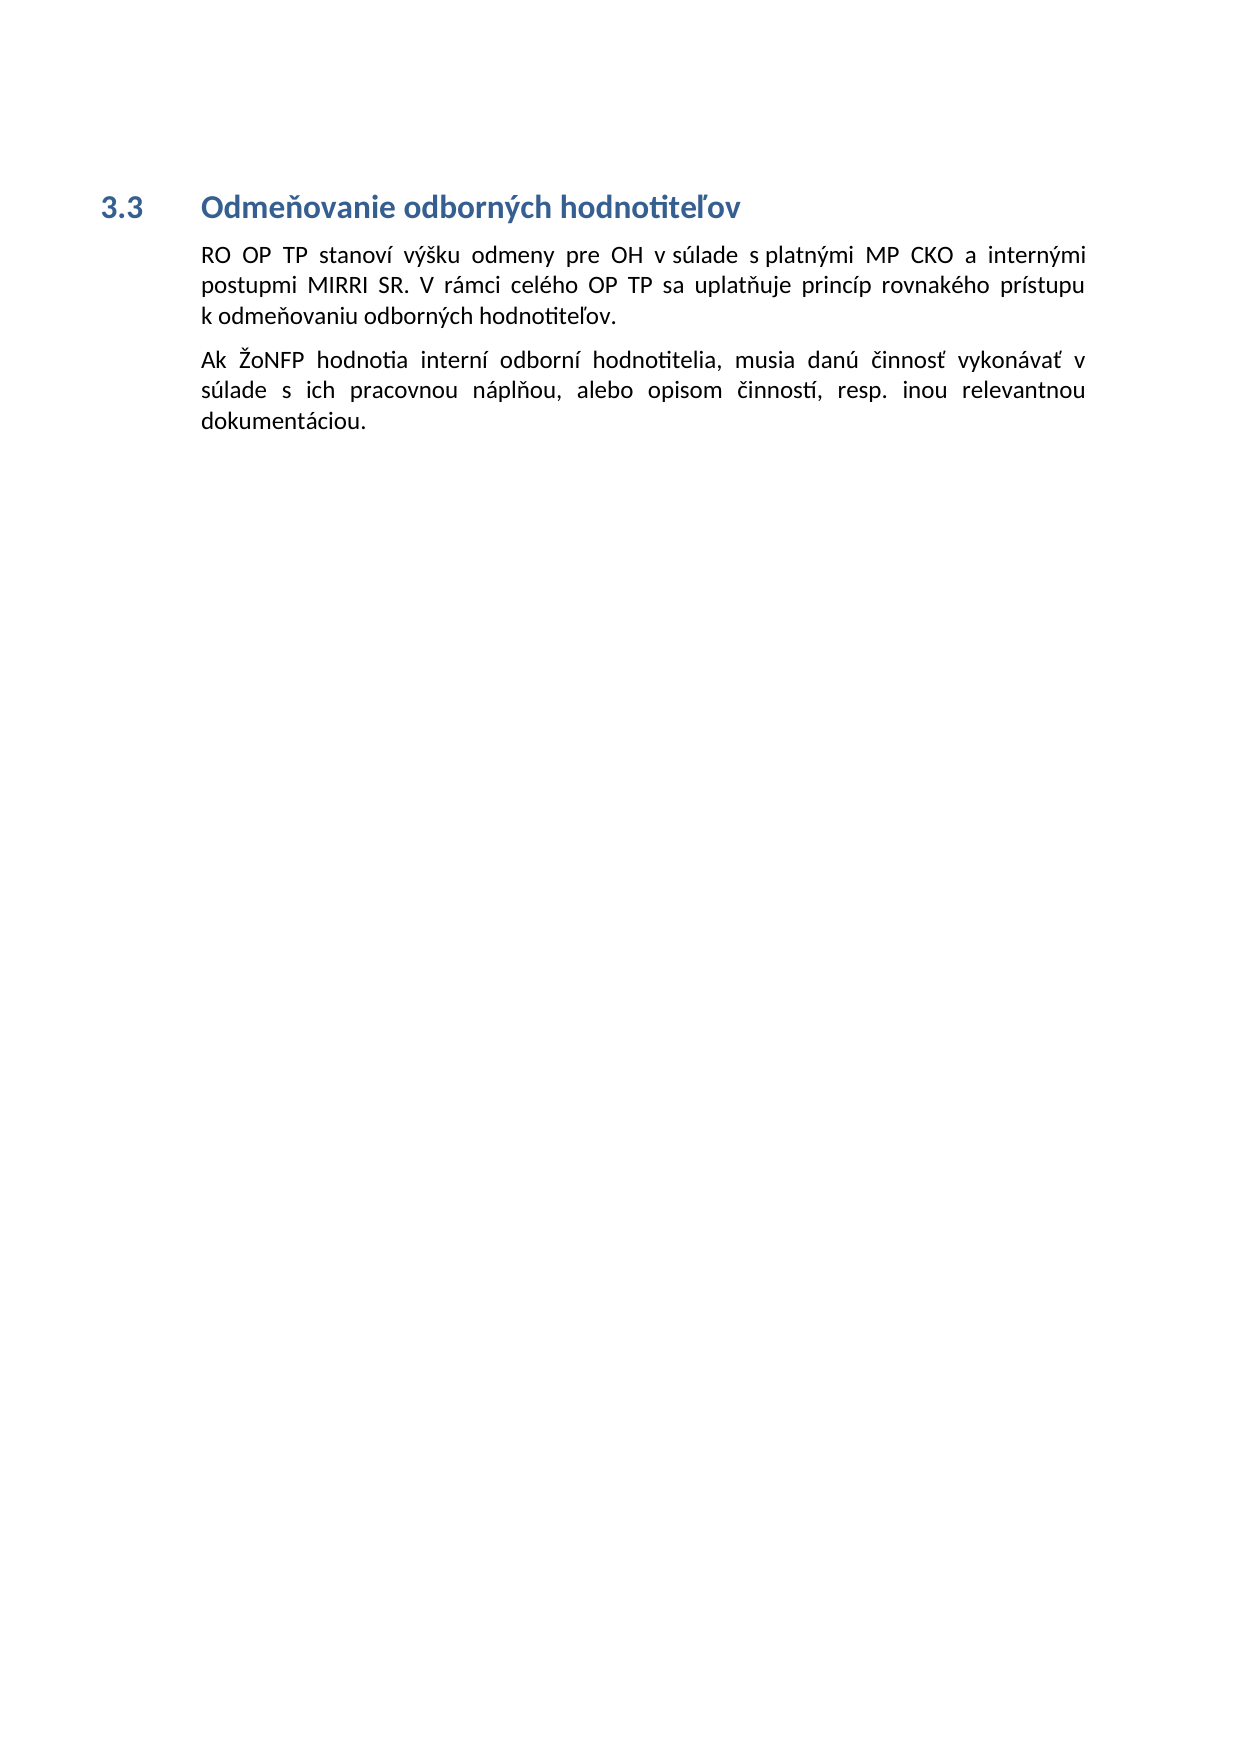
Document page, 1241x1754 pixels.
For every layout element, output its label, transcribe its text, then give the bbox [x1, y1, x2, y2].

text RO OP TP stanoví výšku odmeny pre OH v súlade s platnými MP CKO a internými postupmi MIRRI SR. V rámci celého OP TP sa uplatňuje princíp rovnakého prístupu k odmeňovaniu odborných hodnotiteľov. [201, 239, 1087, 330]
subtitle Odmeňovanie odborných hodnotiteľov [100, 192, 1087, 225]
text Ak ŽoNFP hodnotia interní odborní hodnotitelia, musia danú činnosť vykonávať v súlade s ich pracovnou náplňou, alebo opisom činností, resp. inou relevantnou dokumentáciou. [201, 344, 1087, 436]
